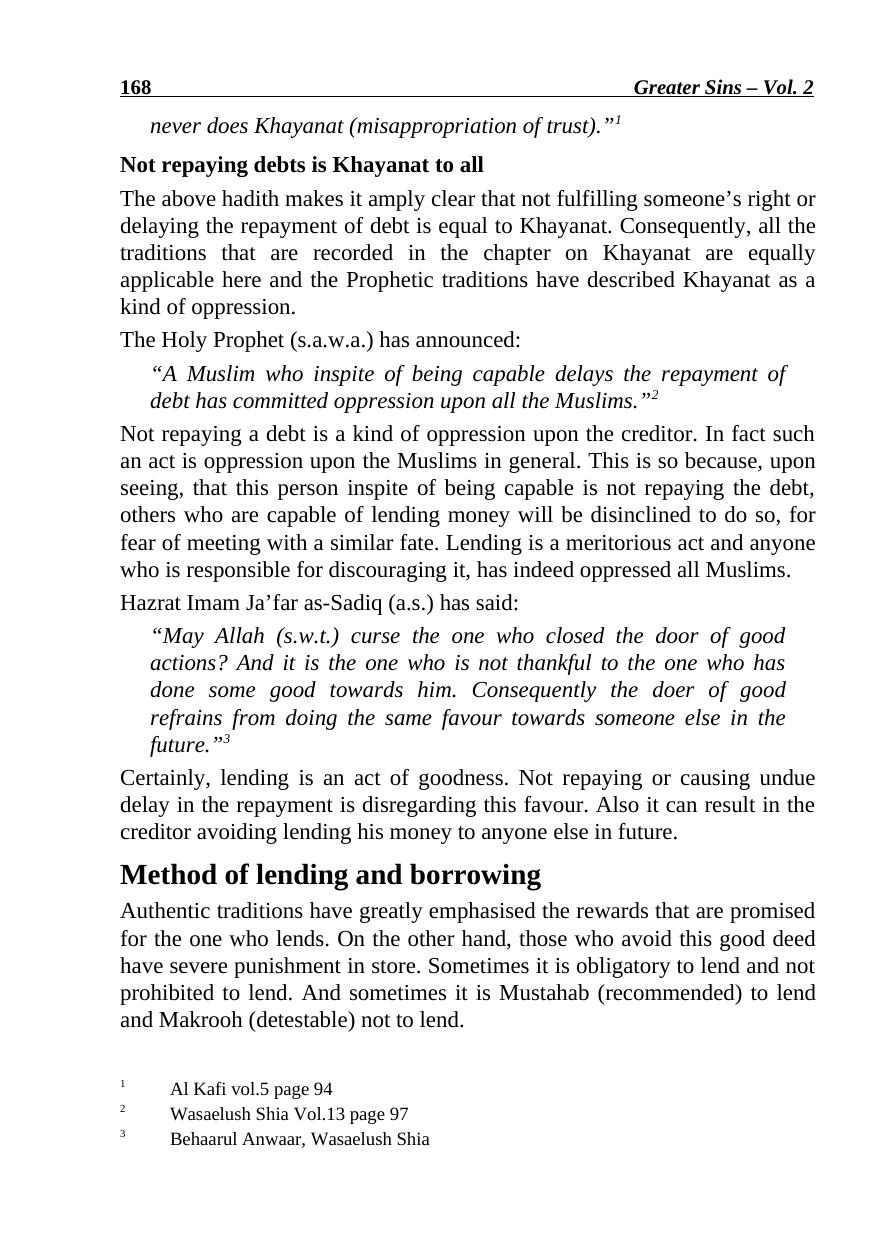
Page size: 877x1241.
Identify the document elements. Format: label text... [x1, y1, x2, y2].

text Not repaying a debt is a kind of oppression upon the creditor. In fact such an act is oppression upon the Muslims in general. This is so because, upon seeing, that this person inspite of being capable is not repaying the debt, others who are capable of lending money will be disinclined to do so, for fear of meeting with a similar fate. Lending is a meritorious act and anyone who is responsible for discouraging it, has indeed oppressed all Muslims. [120, 420, 817, 582]
text The Holy Prophet (s.a.w.a.) has announced: [120, 326, 817, 353]
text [150, 112, 787, 139]
text Authentic traditions have greatly emphasised the rewards that are promised for the one who lends. On the other hand, those who avoid this good deed have severe punishment in store. Sometimes it is obligatory to lend and not prohibited to lend. And sometimes it is Mustahab (recommended) to lend and Makrooh (detestable) not to lend. [120, 897, 817, 1033]
text Hazrat Imam Ja’far as-Sadiq (a.s.) has said: [120, 589, 817, 616]
text “May Allah (s.w.t.) curse the one who closed the door of good actions? And it is the one who is not thankful to the one who has done some good towards him. Consequently the doer of good refrains from doing the same favour towards someone else in the future.” [150, 622, 787, 757]
text The above hadith makes it amply clear that not fulfilling someone’s right or delaying the repayment of debt is equal to Khayanat. Consequently, all the traditions that are recorded in the chapter on Khayanat are equally applicable here and the Prophetic traditions have described Khayanat as a kind of oppression. [120, 184, 817, 320]
subtitle Method of lending and borrowing [120, 857, 817, 891]
subtitle Not repaying debts is Khayanat to all [120, 151, 817, 178]
text “A Muslim who inspite of being capable delays the repayment of debt has committed oppression upon all the Muslims.” [150, 359, 787, 414]
text Certainly, lending is an act of goodness. Not repaying or causing undue delay in the repayment is disregarding this favour. Also it can result in the creditor avoiding lending his money to anyone else in future. [120, 764, 817, 845]
